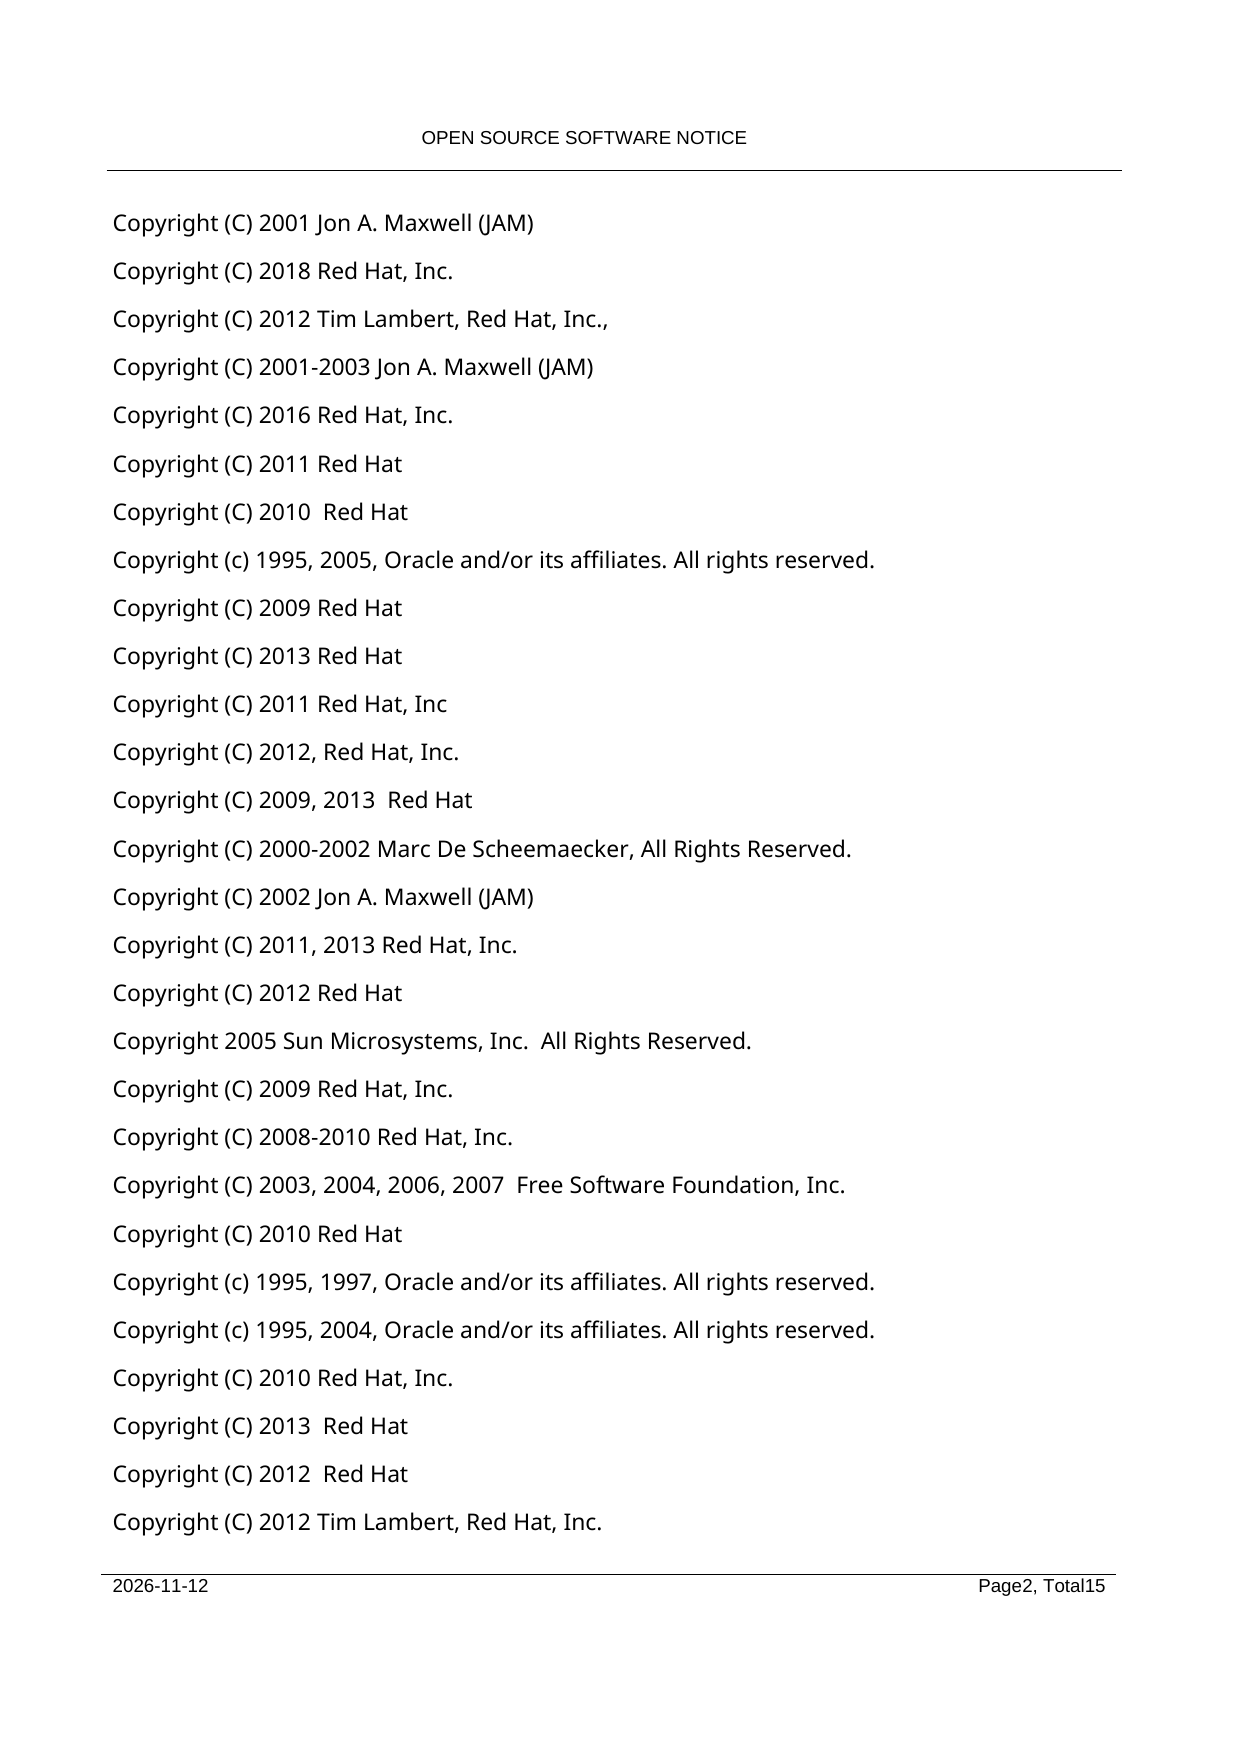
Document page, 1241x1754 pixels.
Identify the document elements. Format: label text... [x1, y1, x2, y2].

text Copyright (C) 2012, Red Hat, Inc. [112, 736, 1128, 768]
text Copyright (C) 2002 Jon A. Maxwell (JAM) [112, 880, 1128, 913]
text Copyright (C) 2001-2003 Jon A. Maxwell (JAM) [112, 351, 1128, 383]
text Copyright (C) 2012 Red Hat [112, 976, 1128, 1009]
text Copyright (C) 2013 Red Hat [112, 1409, 1128, 1442]
text Copyright (C) 2018 Red Hat, Inc. [112, 254, 1128, 287]
text Copyright (C) 2013 Red Hat [112, 639, 1128, 672]
text Copyright (C) 2010 Red Hat [112, 1217, 1128, 1249]
text Copyright (C) 2012 Tim Lambert, Red Hat, Inc., [112, 303, 1128, 335]
text Copyright (C) 2010 Red Hat, Inc. [112, 1361, 1128, 1394]
text Copyright (C) 2011, 2013 Red Hat, Inc. [112, 928, 1128, 961]
text Copyright (C) 2011 Red Hat [112, 447, 1128, 479]
text Copyright (c) 1995, 2004, Oracle and/or its affiliates. All rights reserved. [112, 1313, 1128, 1346]
text Copyright (C) 2000-2002 Marc De Scheemaecker, All Rights Reserved. [112, 832, 1128, 864]
text Copyright (c) 1995, 1997, Oracle and/or its affiliates. All rights reserved. [112, 1265, 1128, 1298]
text Copyright (c) 1995, 2005, Oracle and/or its affiliates. All rights reserved. [112, 543, 1128, 576]
text Copyright (C) 2012 Red Hat [112, 1458, 1128, 1490]
text Copyright 2005 Sun Microsystems, Inc. All Rights Reserved. [112, 1024, 1128, 1057]
text Copyright (C) 2009 Red Hat, Inc. [112, 1073, 1128, 1105]
text Copyright (C) 2009, 2013 Red Hat [112, 784, 1128, 816]
text Copyright (C) 2011 Red Hat, Inc [112, 688, 1128, 720]
text Copyright (C) 2016 Red Hat, Inc. [112, 399, 1128, 431]
text Copyright (C) 2003, 2004, 2006, 2007 Free Software Foundation, Inc. [112, 1169, 1128, 1201]
text Copyright (C) 2012 Tim Lambert, Red Hat, Inc. [112, 1506, 1128, 1538]
text Copyright (C) 2001 Jon A. Maxwell (JAM) [112, 206, 1128, 239]
text Copyright (C) 2009 Red Hat [112, 591, 1128, 624]
text Copyright (C) 2008-2010 Red Hat, Inc. [112, 1121, 1128, 1153]
text Copyright (C) 2010 Red Hat [112, 495, 1128, 528]
